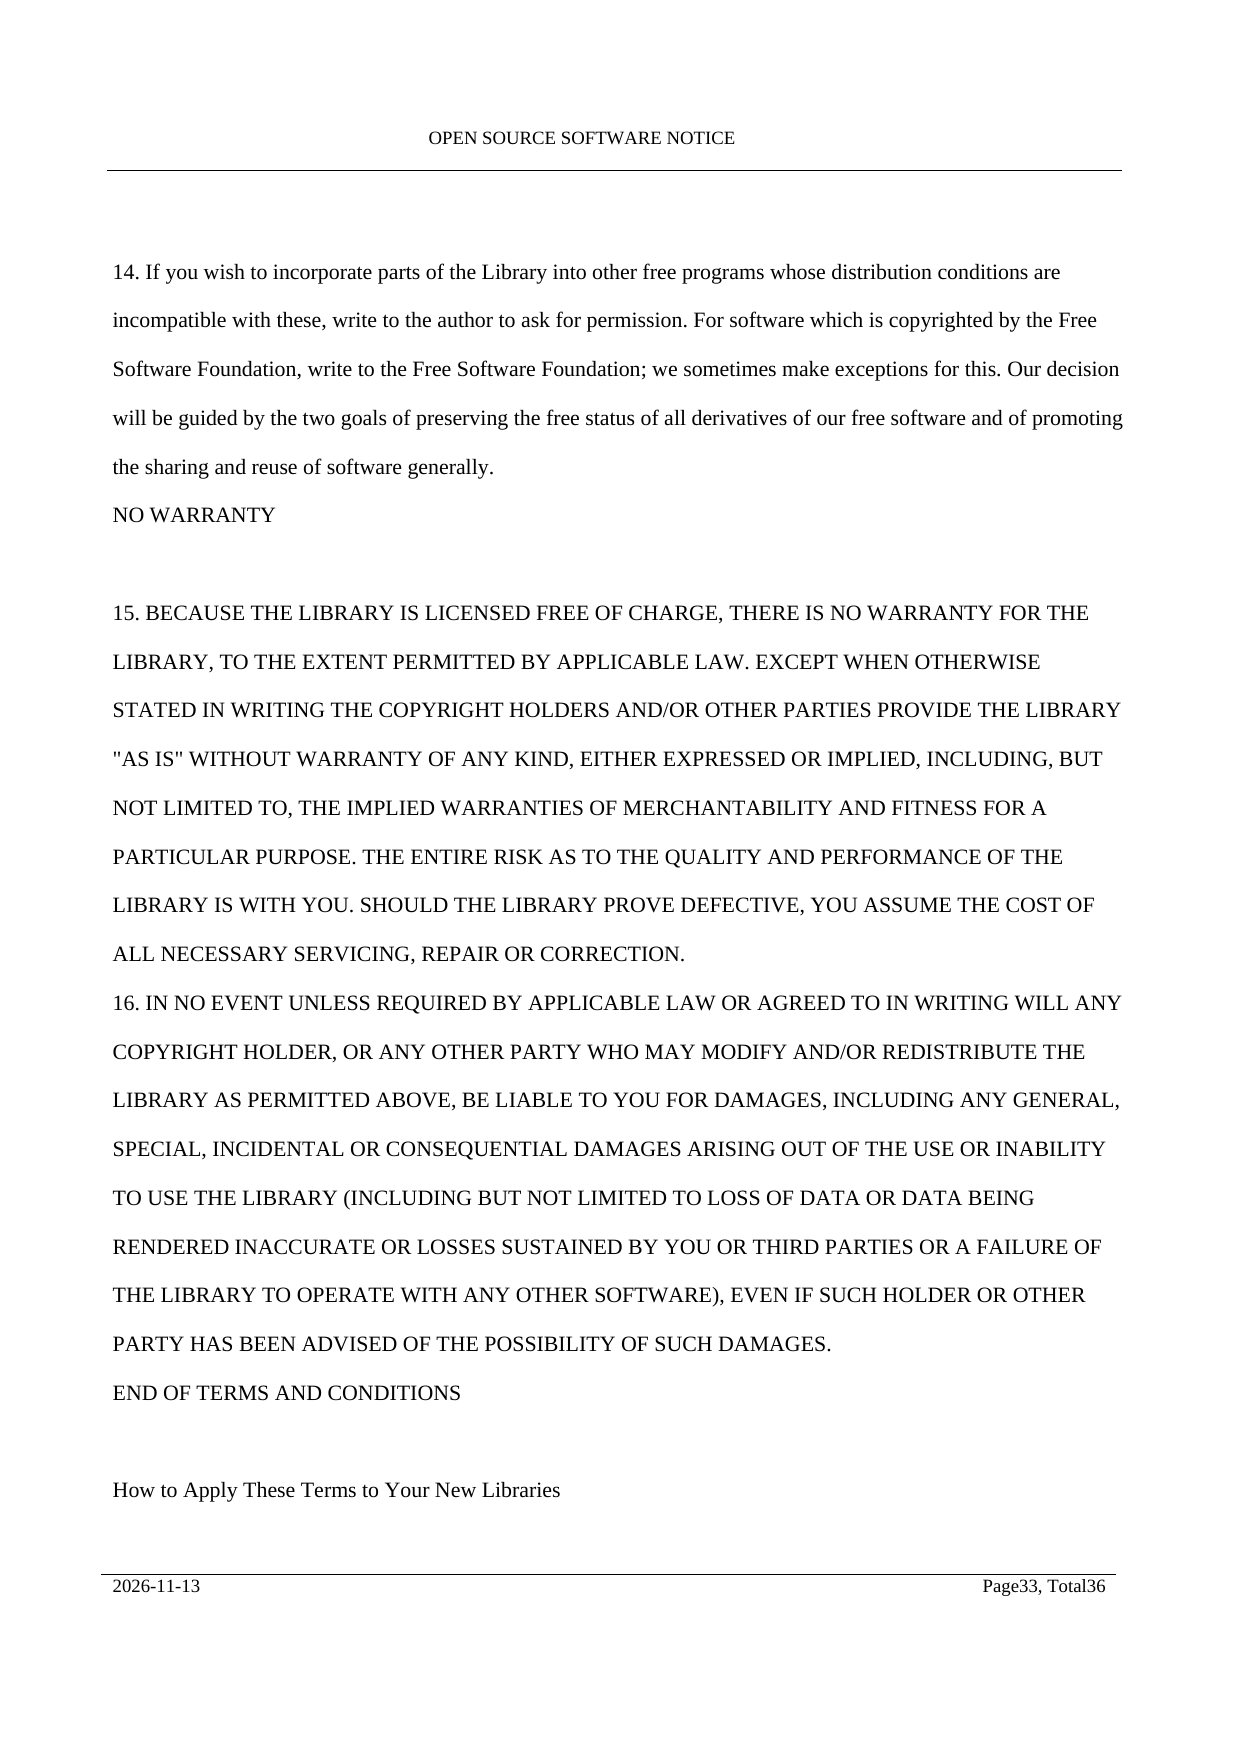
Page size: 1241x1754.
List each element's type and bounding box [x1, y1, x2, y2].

text [112, 206, 1128, 1506]
